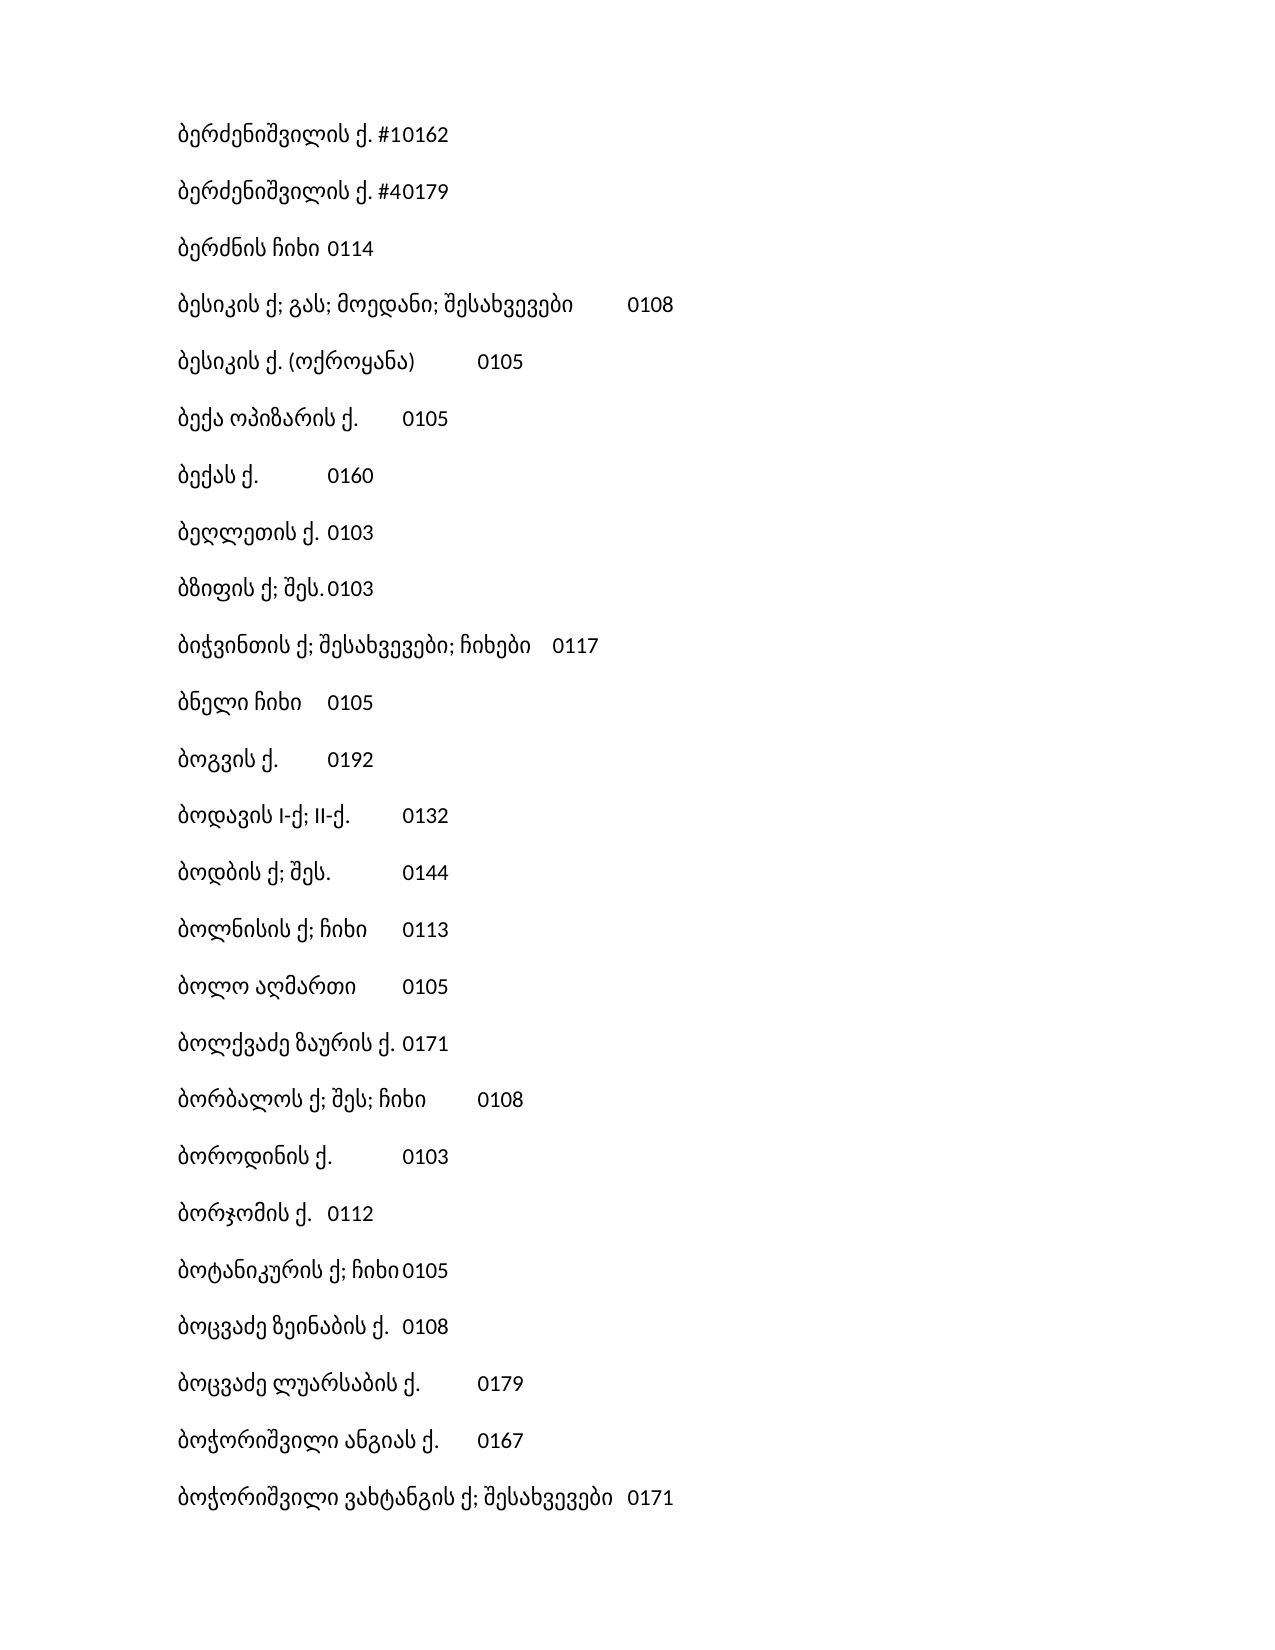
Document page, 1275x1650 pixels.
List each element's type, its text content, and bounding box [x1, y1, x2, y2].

text ბერძნის ჩიხი 0114 [177, 232, 1186, 263]
text ბოჭორიშვილი ვახტანგის ქ; შესახვევები 0171 [177, 1481, 1186, 1512]
text ბორბალოს ქ; შეს; ჩიხი 0108 [177, 1083, 1186, 1114]
text ბექა ოპიზარის ქ. 0105 [177, 402, 1186, 433]
text ბერძენიშვილის ქ. #1 0162 [177, 118, 1186, 149]
text ბოჭორიშვილი ანგიას ქ. 0167 [177, 1424, 1186, 1455]
text ბორჯომის ქ. 0112 [177, 1197, 1186, 1228]
text ბოტანიკურის ქ; ჩიხი 0105 [177, 1253, 1186, 1285]
text ბოლქვაძე ზაურის ქ. 0171 [177, 1026, 1186, 1058]
text ბექას ქ. 0160 [177, 459, 1186, 490]
text ბზიფის ქ; შეს. 0103 [177, 572, 1186, 603]
text ბოდბის ქ; შეს. 0144 [177, 856, 1186, 887]
text ბოგვის ქ. 0192 [177, 743, 1186, 774]
text ბნელი ჩიხი 0105 [177, 686, 1186, 717]
text ბეღლეთის ქ. 0103 [177, 516, 1186, 547]
text ბოცვაძე ლუარსაბის ქ. 0179 [177, 1367, 1186, 1398]
text ბერძენიშვილის ქ. #4 0179 [177, 175, 1186, 206]
text ბოლნისის ქ; ჩიხი 0113 [177, 913, 1186, 944]
text ბიჭვინთის ქ; შესახვევები; ჩიხები 0117 [177, 629, 1186, 660]
text ბოდავის I-ქ; II-ქ. 0132 [177, 799, 1186, 831]
text ბესიკის ქ. (ოქროყანა) 0105 [177, 345, 1186, 376]
text ბოცვაძე ზეინაბის ქ. 0108 [177, 1310, 1186, 1342]
text ბესიკის ქ; გას; მოედანი; შესახვევები 0108 [177, 288, 1186, 320]
text ბოროდინის ქ. 0103 [177, 1140, 1186, 1171]
text ბოლო აღმართი 0105 [177, 970, 1186, 1001]
